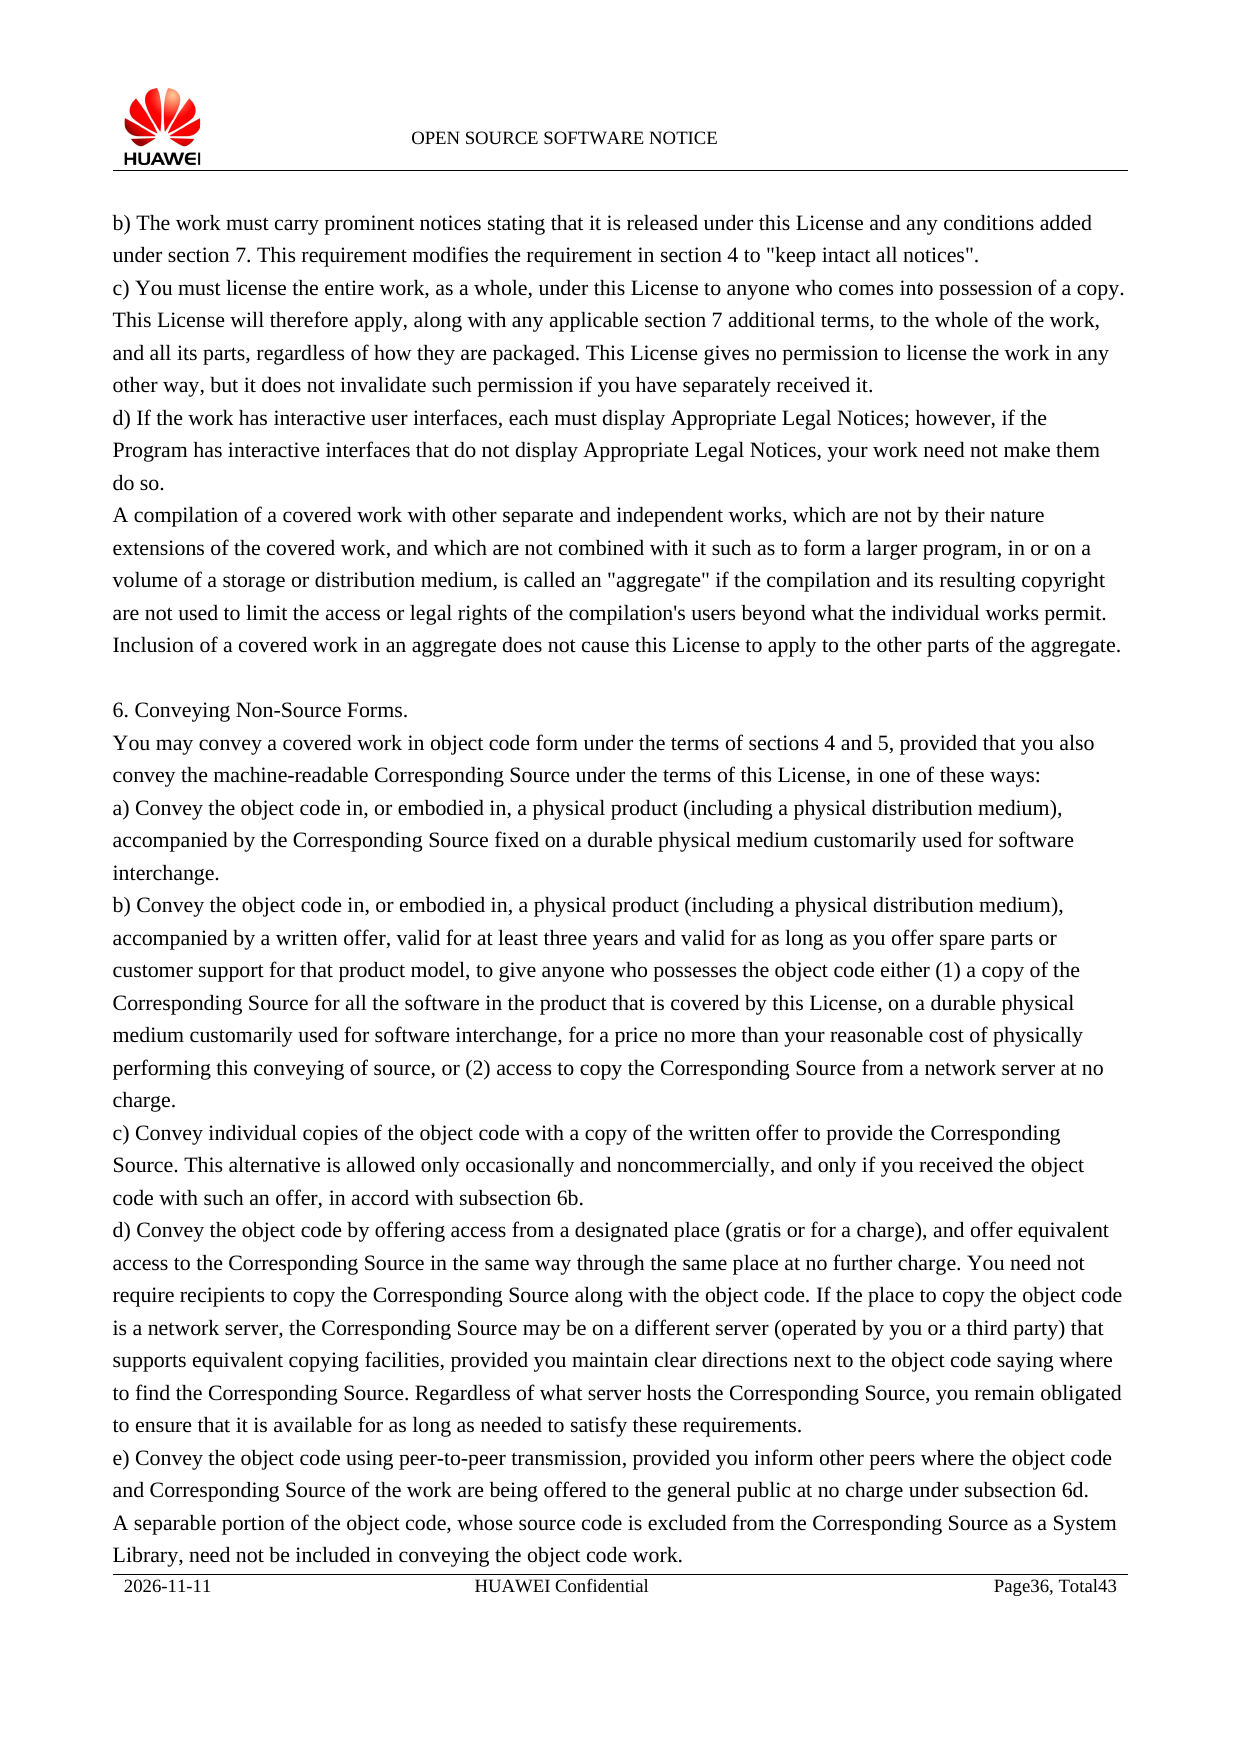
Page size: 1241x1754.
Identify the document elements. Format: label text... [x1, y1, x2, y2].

picture [124, 88, 201, 165]
